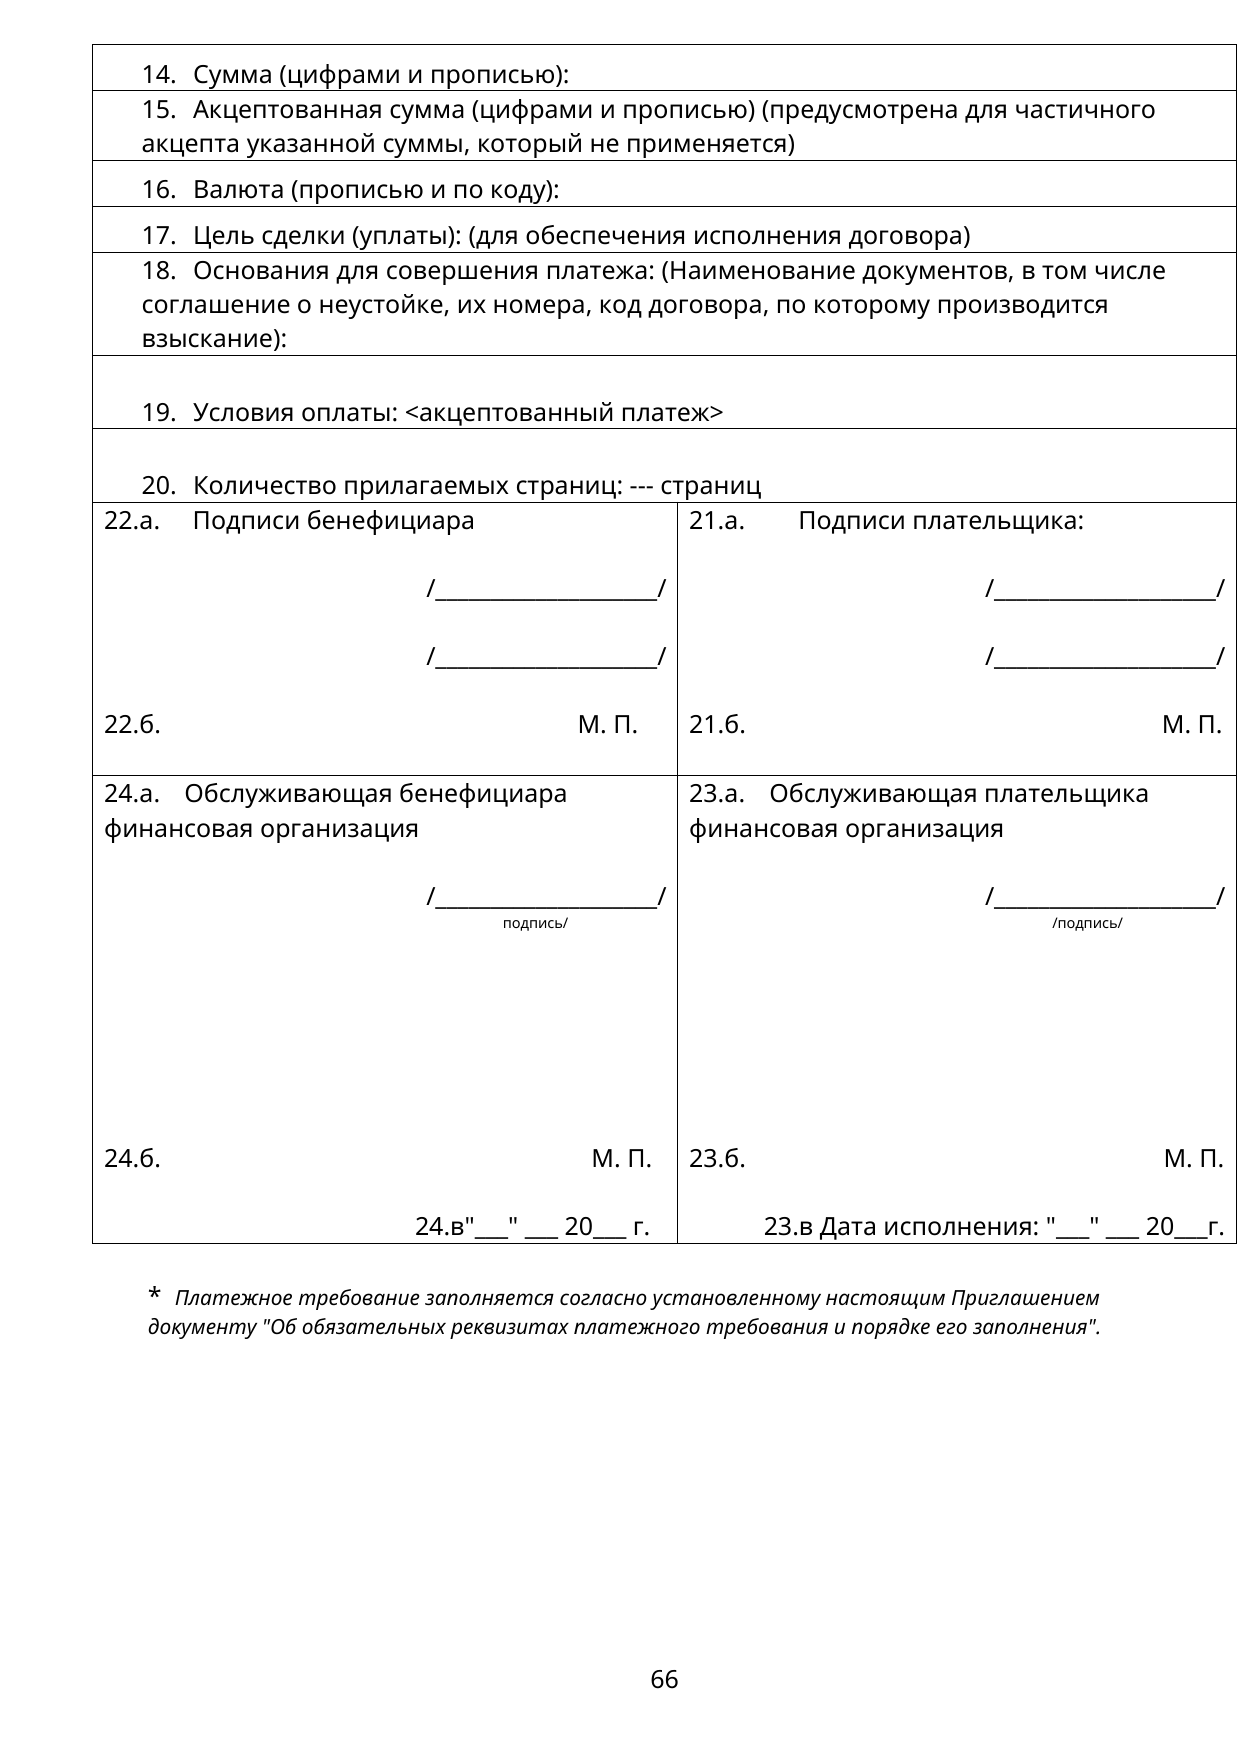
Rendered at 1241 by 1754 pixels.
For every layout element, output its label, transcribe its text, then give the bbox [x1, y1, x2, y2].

table_cell 22.а. Подписи бенефициара /____________________/ /____________________/ 22.б. М. П. [93, 503, 677, 775]
table_cell 17. Цель сделки (уплаты): (для обеспечения исполнения договора) [93, 207, 1236, 252]
table_cell 23.б. М. П. 23.в Дата исполнения: "___" ___ 20___г. [678, 1015, 1236, 1243]
table_cell 20. Количество прилагаемых страниц: --- страниц [93, 429, 1236, 502]
table_cell 24.б. М. П. 24.в"___" ___ 20___ г. [93, 1015, 677, 1243]
table_cell 21.а. Подписи плательщика: /____________________/ /____________________/ 21.б. М. П. [678, 503, 1236, 775]
table_cell 14. Сумма (цифрами и прописью): [93, 45, 1236, 90]
text * Платежное требование заполняется согласно установленному настоящим Приглашением документу "Об обязательных реквизитах платежного требования и порядке его заполнения". [148, 1278, 1181, 1341]
table_cell 16. Валюта (прописью и по коду): [93, 161, 1236, 206]
table_cell 18. Основания для совершения платежа: (Наименование документов, в том числе соглашение о неустойке, их номера, код договора, по которому производится взыскание): [93, 253, 1236, 355]
table_cell 15. Акцептованная сумма (цифрами и прописью) (предусмотрена для частичного акцепта указанной суммы, который не применяется) [93, 91, 1236, 159]
table_cell 24.а. Обслуживающая бенефициара финансовая организация /____________________/ подпись/ [93, 776, 677, 1014]
table_cell 23.а. Обслуживающая плательщика финансовая организация /____________________/ /подпись/ [678, 776, 1236, 1014]
table_cell 19. Условия оплаты: <акцептованный платеж> [93, 356, 1236, 428]
